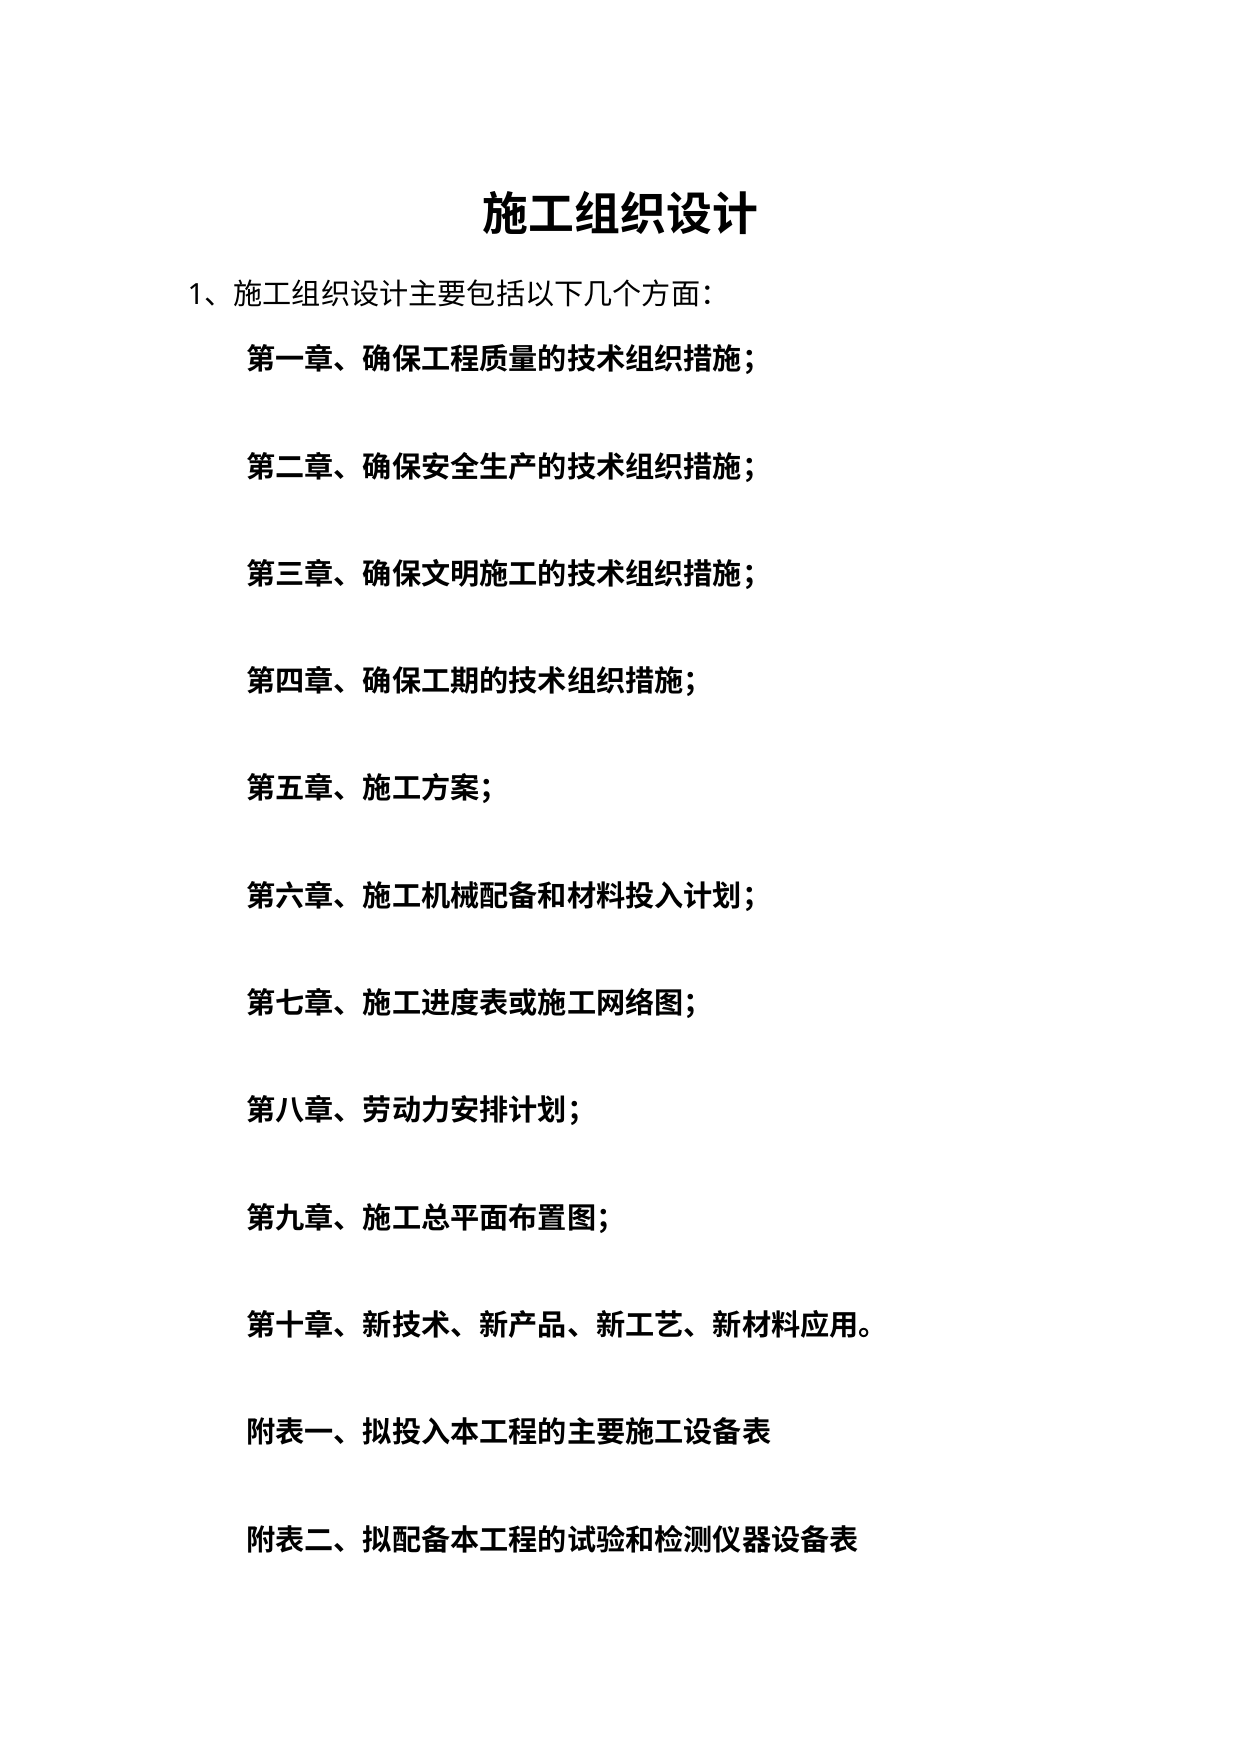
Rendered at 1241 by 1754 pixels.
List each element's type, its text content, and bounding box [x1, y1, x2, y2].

text 第二章、确保安全生产的技术组织措施； [187, 432, 1053, 497]
text 第四章、确保工期的技术组织措施； [187, 646, 1053, 711]
text 1、施工组织设计主要包括以下几个方面： [187, 259, 1053, 324]
text 第九章、施工总平面布置图； [187, 1183, 1053, 1248]
text 第六章、施工机械配备和材料投入计划； [187, 861, 1053, 926]
text 附表一、拟投入本工程的主要施工设备表 [187, 1397, 1053, 1462]
text 第一章、确保工程质量的技术组织措施； [187, 324, 1053, 389]
text 施工组织设计 [187, 162, 1053, 259]
text 第八章、劳动力安排计划； [187, 1076, 1053, 1141]
text 第三章、确保文明施工的技术组织措施； [187, 539, 1053, 604]
text 第十章、新技术、新产品、新工艺、新材料应用。 [187, 1290, 1053, 1355]
text 附表二、拟配备本工程的试验和检测仪器设备表 [187, 1505, 1053, 1570]
text 第七章、施工进度表或施工网络图； [187, 968, 1053, 1033]
text 第五章、施工方案； [187, 754, 1053, 819]
